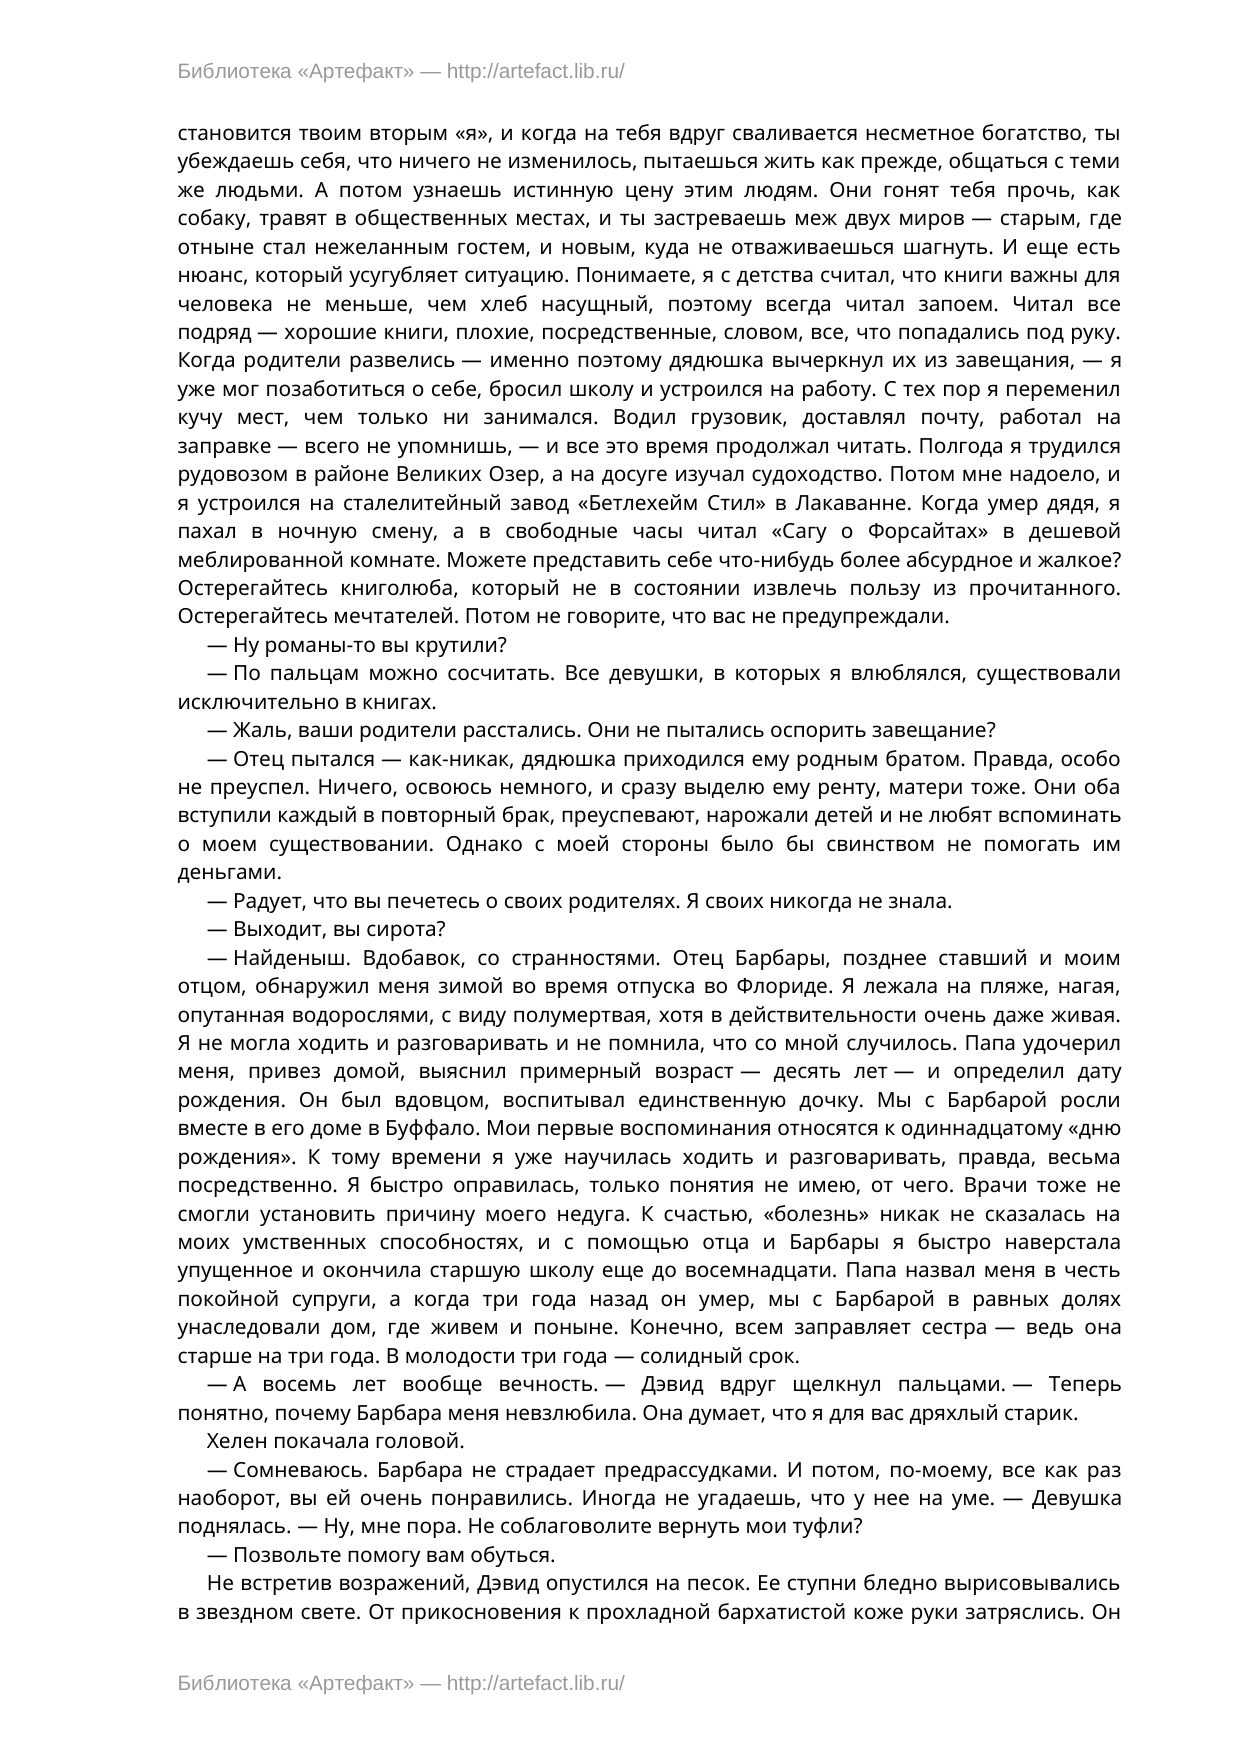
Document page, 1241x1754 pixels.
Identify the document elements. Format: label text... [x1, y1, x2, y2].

text — Выходит, вы сирота? [177, 914, 1122, 943]
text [177, 1568, 1122, 1625]
text — По пальцам можно сосчитать. Все девушки, в которых я влюблялся, существовали исключительно в книгах. [177, 658, 1122, 715]
text — Радует, что вы печетесь о своих родителях. Я своих никогда не знала. [177, 886, 1122, 914]
text — Ну романы-то вы крутили? [177, 630, 1122, 658]
text Хелен покачала головой. [177, 1426, 1122, 1455]
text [177, 118, 1122, 630]
text — Найденыш. Вдобавок, со странностями. Отец Барбары, позднее ставший и моим отцом, обнаружил меня зимой во время отпуска во Флориде. Я лежала на пляже, нагая, опутанная водорослями, с виду полумертвая, хотя в действительности очень даже живая. Я не могла ходить и разговаривать и не помнила, что со мной случилось. Папа удочерил меня, привез домой, выяснил примерный возраст — десять лет — и определил дату рождения. Он был вдовцом, воспитывал единственную дочку. Мы с Барбарой росли вместе в его доме в Буффало. Мои первые воспоминания относятся к одиннадцатому «дню рождения». К тому времени я уже научилась ходить и разговаривать, правда, весьма посредственно. Я быстро оправилась, только понятия не имею, от чего. Врачи тоже не смогли установить причину моего недуга. К счастью, «болезнь» никак не сказалась на моих умственных способностях, и с помощью отца и Барбары я быстро наверстала упущенное и окончила старшую школу еще до восемнадцати. Папа назвал меня в честь покойной супруги, а когда три года назад он умер, мы с Барбарой в равных долях унаследовали дом, где живем и поныне. Конечно, всем заправляет сестра — ведь она старше на три года. В молодости три года — солидный срок. [177, 943, 1122, 1369]
text — Отец пытался — как-никак, дядюшка приходился ему родным братом. Правда, особо не преуспел. Ничего, освоюсь немного, и сразу выделю ему ренту, матери тоже. Они оба вступили каждый в повторный брак, преуспевают, нарожали детей и не любят вспоминать о моем существовании. Однако с моей стороны было бы свинством не помогать им деньгами. [177, 744, 1122, 886]
text — Сомневаюсь. Барбара не страдает предрассудками. И потом, по-моему, все как раз наоборот, вы ей очень понравились. Иногда не угадаешь, что у нее на уме. — Девушка поднялась. — Ну, мне пора. Не соблаговолите вернуть мои туфли? [177, 1455, 1122, 1540]
text — А восемь лет вообще вечность. — Дэвид вдруг щелкнул пальцами. — Теперь понятно, почему Барбара меня невзлюбила. Она думает, что я для вас дряхлый старик. [177, 1369, 1122, 1426]
text — Жаль, ваши родители расстались. Они не пытались оспорить завещание? [177, 715, 1122, 744]
text — Позвольте помогу вам обуться. [177, 1540, 1122, 1568]
